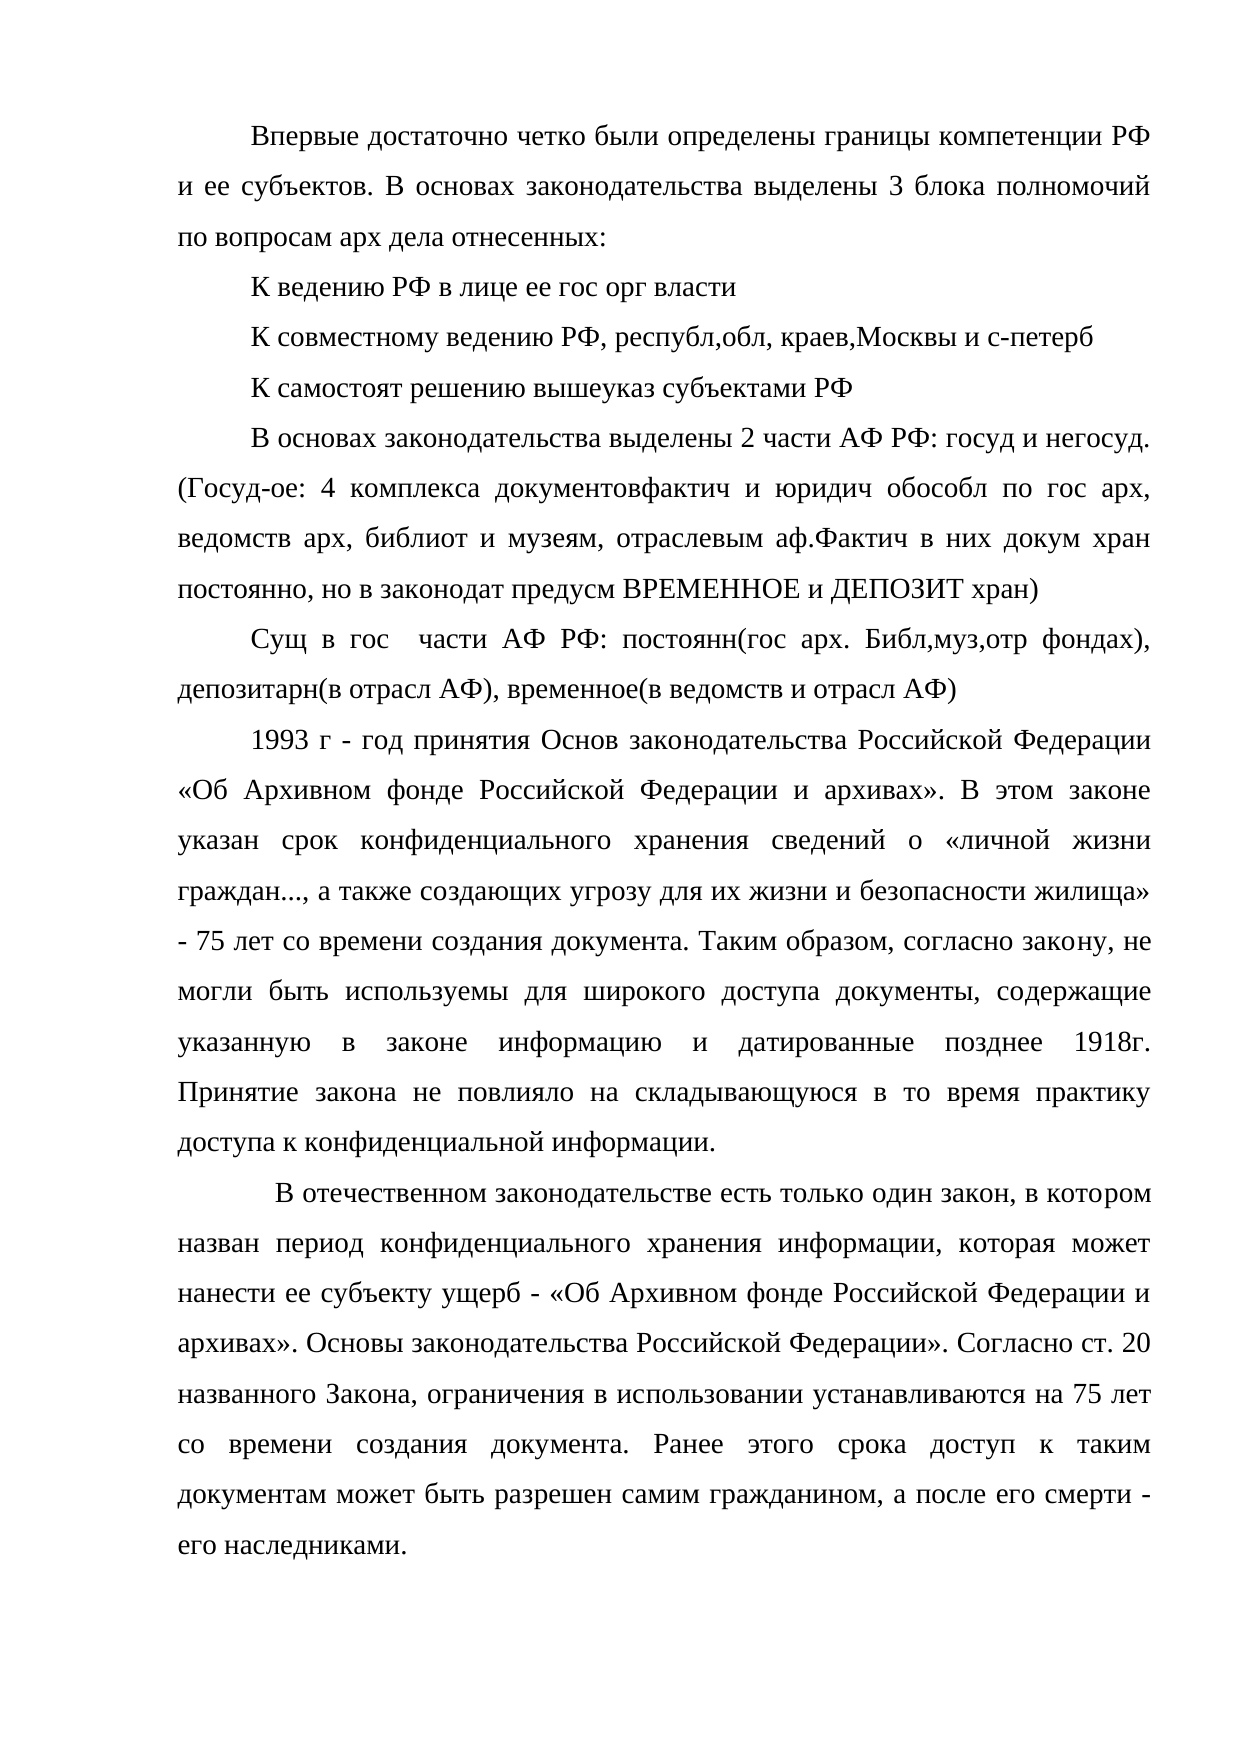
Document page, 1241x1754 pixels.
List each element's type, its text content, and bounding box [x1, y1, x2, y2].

text К совместному ведению РФ, республ,обл, краев,Москвы и с-петерб [177, 319, 1152, 353]
text 1993 г - год принятия Основ законодательства Российской Федерации «Об Архивном фонде Российской Федерации и архивах». В этом законе указан срок конфиденциального хранения сведений о «личной жизни граждан..., а также создающих угрозу для их жизни и безопасности жилища» - 75 лет со времени создания документа. Таким образом, согласно закону, не могли быть используемы для широкого доступа документы, содержащие указанную в законе информацию и датированные позднее 1918г. Принятие закона не повлияло на складывающуюся в то время практику доступа к конфиденциальной информации. [177, 722, 1152, 1158]
text В отечественном законодательстве есть только один закон, в котором назван период конфиденциального хранения информации, которая может нанести ее субъекту ущерб - «Об Архивном фонде Российской Федерации и архивах». Основы законодательства Российской Федерации». Согласно ст. 20 названного Закона, ограничения в использовании устанавливаются на 75 лет со времени создания документа. Ранее этого срока доступ к таким документам может быть разрешен самим гражданином, а после его смерти - его наследниками. [177, 1175, 1152, 1560]
text В основах законодательства выделены 2 части АФ РФ: госуд и негосуд. (Госуд-ое: 4 комплекса документовфактич и юридич обособл по гос арх, ведомств арх, библиот и музеям, отраслевым аф.Фактич в них докум хран постоянно, но в законодат предусм ВРЕМЕННОЕ и ДЕПОЗИТ хран) [177, 420, 1152, 604]
text Впервые достаточно четко были определены границы компетенции РФ и ее субъектов. В основах законодательства выделены 3 блока полномочий по вопросам арх дела отнесенных: [177, 118, 1152, 252]
text Сущ в гос части АФ РФ: постоянн(гос арх. Библ,муз,отр фондах), депозитарн(в отрасл АФ), временное(в ведомств и отрасл АФ) [177, 621, 1152, 705]
text К самостоят решению вышеуказ субъектами РФ [177, 370, 1152, 403]
text К ведению РФ в лице ее гос орг власти [177, 269, 1152, 303]
